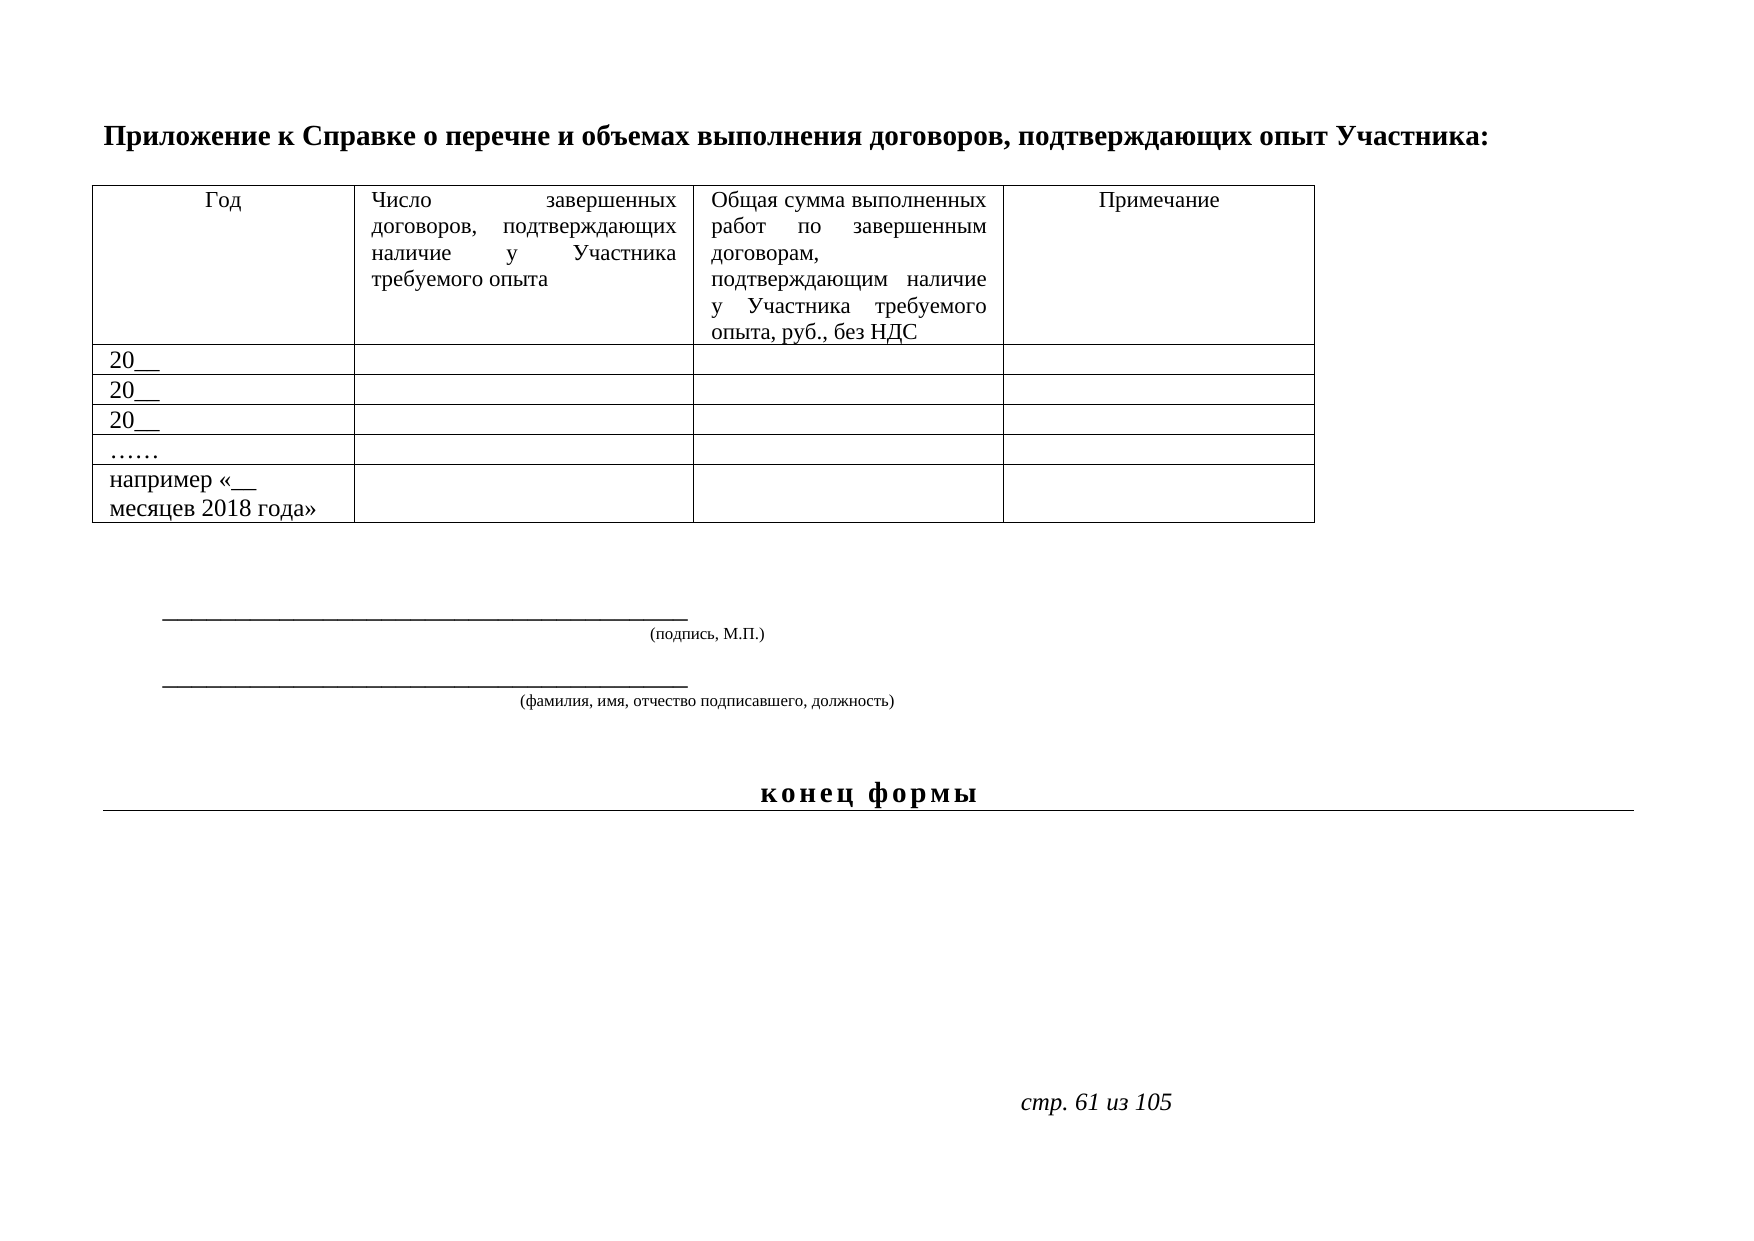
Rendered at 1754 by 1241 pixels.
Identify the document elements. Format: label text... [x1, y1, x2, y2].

table_cell [1004, 435, 1314, 463]
table_cell [1004, 465, 1314, 522]
table_cell [355, 375, 693, 404]
table_cell …… [93, 435, 354, 463]
table_cell [355, 345, 693, 374]
text ____________________________________ [103, 590, 1636, 624]
table_cell например «__ месяцев 2018 года» [93, 465, 354, 522]
table_header Общая сумма выполненных работ по завершенным договорам, подтверждающим наличие у Участника требуемого опыта, руб., без НДС [694, 186, 1003, 344]
text Приложение к Справке о перечне и объемах выполнения договоров, подтверждающих опыт Участника: [103, 118, 1636, 152]
table_cell 20__ [93, 405, 354, 434]
table_cell [355, 405, 693, 434]
table_header Примечание [1004, 186, 1314, 344]
table_cell [694, 345, 1003, 374]
table_cell [1004, 405, 1314, 434]
table_cell 20__ [93, 345, 354, 374]
table_cell [355, 465, 693, 522]
text конец формы [103, 775, 1634, 810]
text ____________________________________ [103, 657, 1636, 691]
text (фамилия, имя, отчество подписавшего, должность) [103, 691, 1252, 724]
table_cell [694, 465, 1003, 522]
table_cell [694, 405, 1003, 434]
table_cell [1004, 345, 1314, 374]
table_cell [1004, 375, 1314, 404]
table_header Число завершенных договоров, подтверждающих наличие у Участника требуемого опыта [355, 186, 693, 344]
table_header Год [93, 186, 354, 344]
table_cell [694, 375, 1003, 404]
table_cell [694, 435, 1003, 463]
table_cell 20__ [93, 375, 354, 404]
text (подпись, М.П.) [103, 624, 1252, 657]
table_cell [355, 435, 693, 463]
